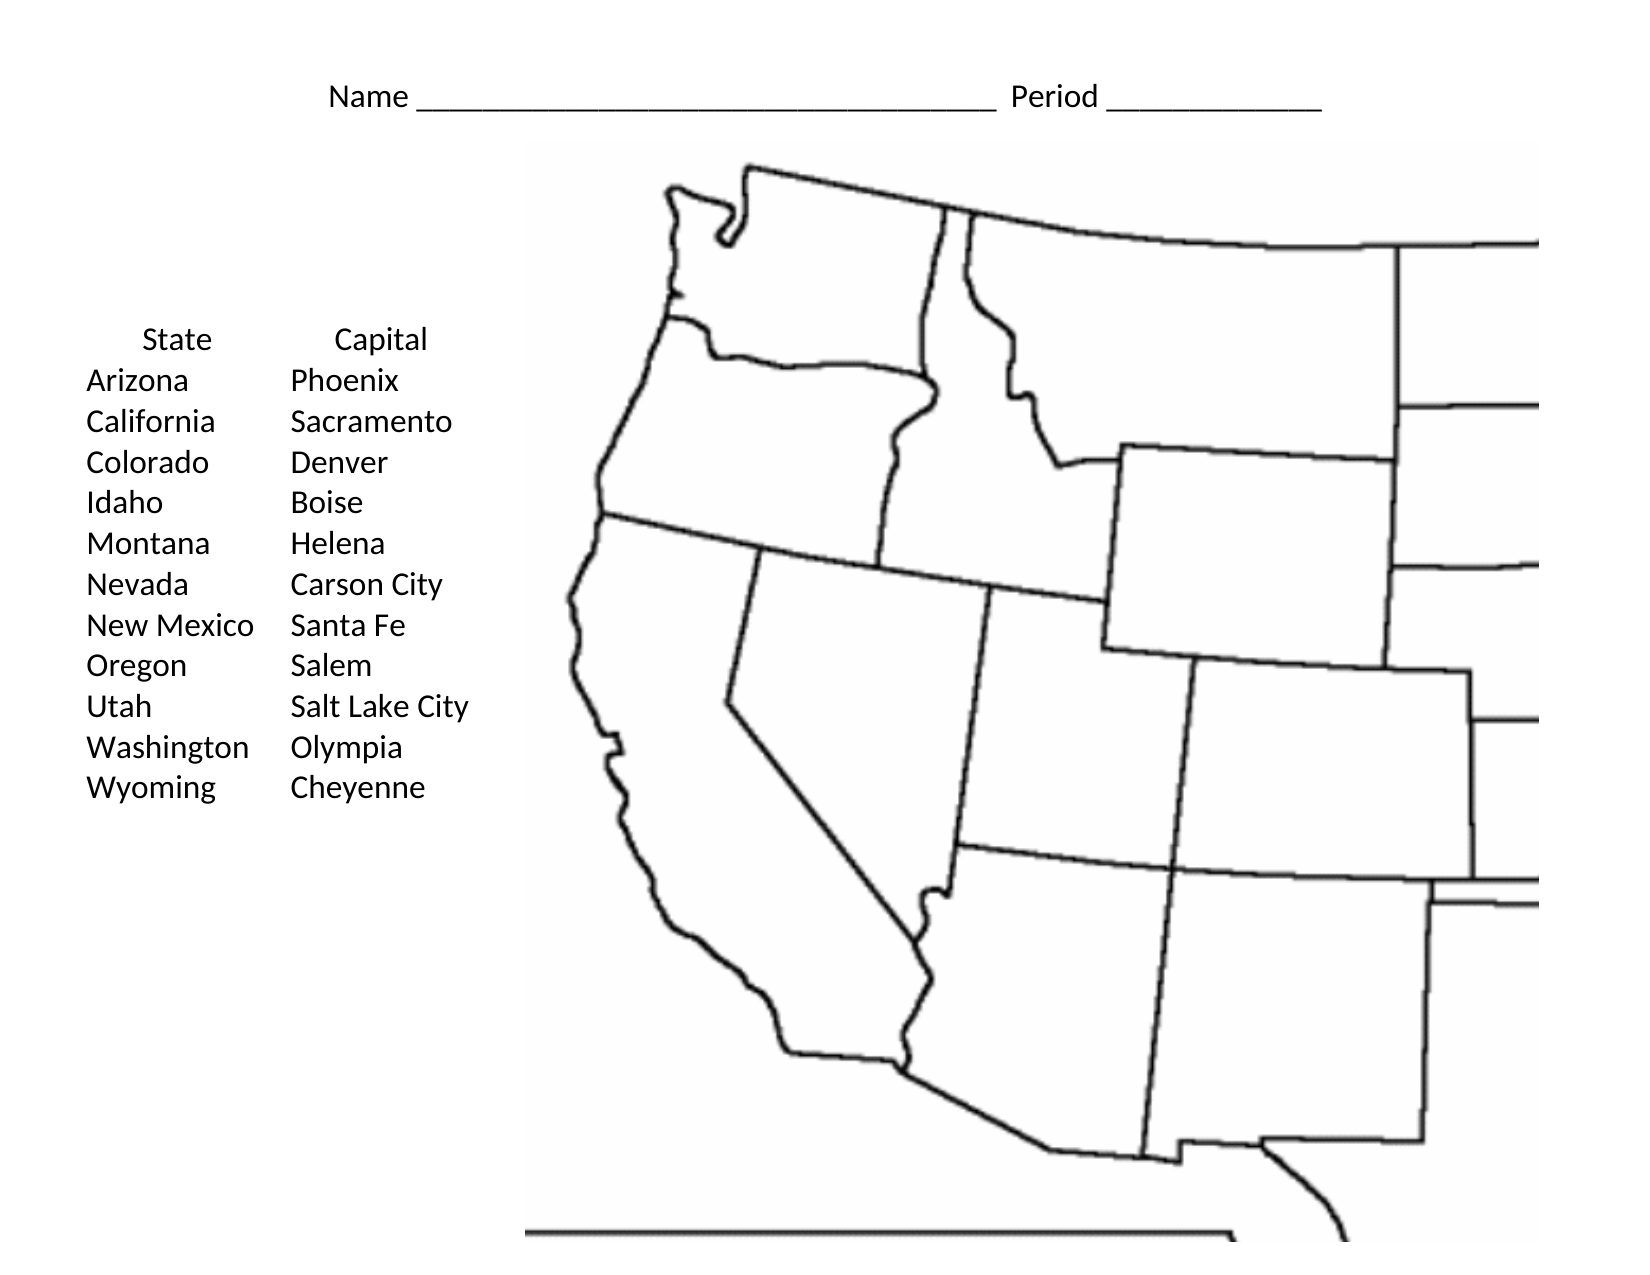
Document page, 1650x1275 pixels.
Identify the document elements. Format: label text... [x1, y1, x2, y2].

table_header Capital [279, 196, 483, 359]
table_cell Phoenix [279, 359, 483, 400]
table_cell Sacramento [279, 400, 483, 441]
table_cell Washington [75, 726, 279, 766]
table_cell Montana [75, 522, 279, 563]
table_cell Arizona [75, 359, 279, 400]
table_cell California [75, 400, 279, 441]
table_cell Denver [279, 441, 483, 481]
table_cell Cheyenne [279, 766, 483, 807]
table_header State [75, 196, 279, 359]
table_cell New Mexico [75, 604, 279, 644]
table_cell Salem [279, 644, 483, 685]
table_cell Salt Lake City [279, 685, 483, 726]
table_cell Carson City [279, 563, 483, 603]
table_cell Idaho [75, 481, 279, 522]
text Name ___________________________________ Period _____________ [75, 75, 1575, 116]
table_cell Boise [279, 481, 483, 522]
table_cell Wyoming [75, 766, 279, 807]
table_cell Helena [279, 522, 483, 563]
table_cell Colorado [75, 441, 279, 481]
table_cell Nevada [75, 563, 279, 603]
table_cell Santa Fe [279, 604, 483, 644]
table_cell Oregon [75, 644, 279, 685]
picture [525, 142, 1539, 1242]
table_cell Olympia [279, 726, 483, 766]
table_cell Utah [75, 685, 279, 726]
